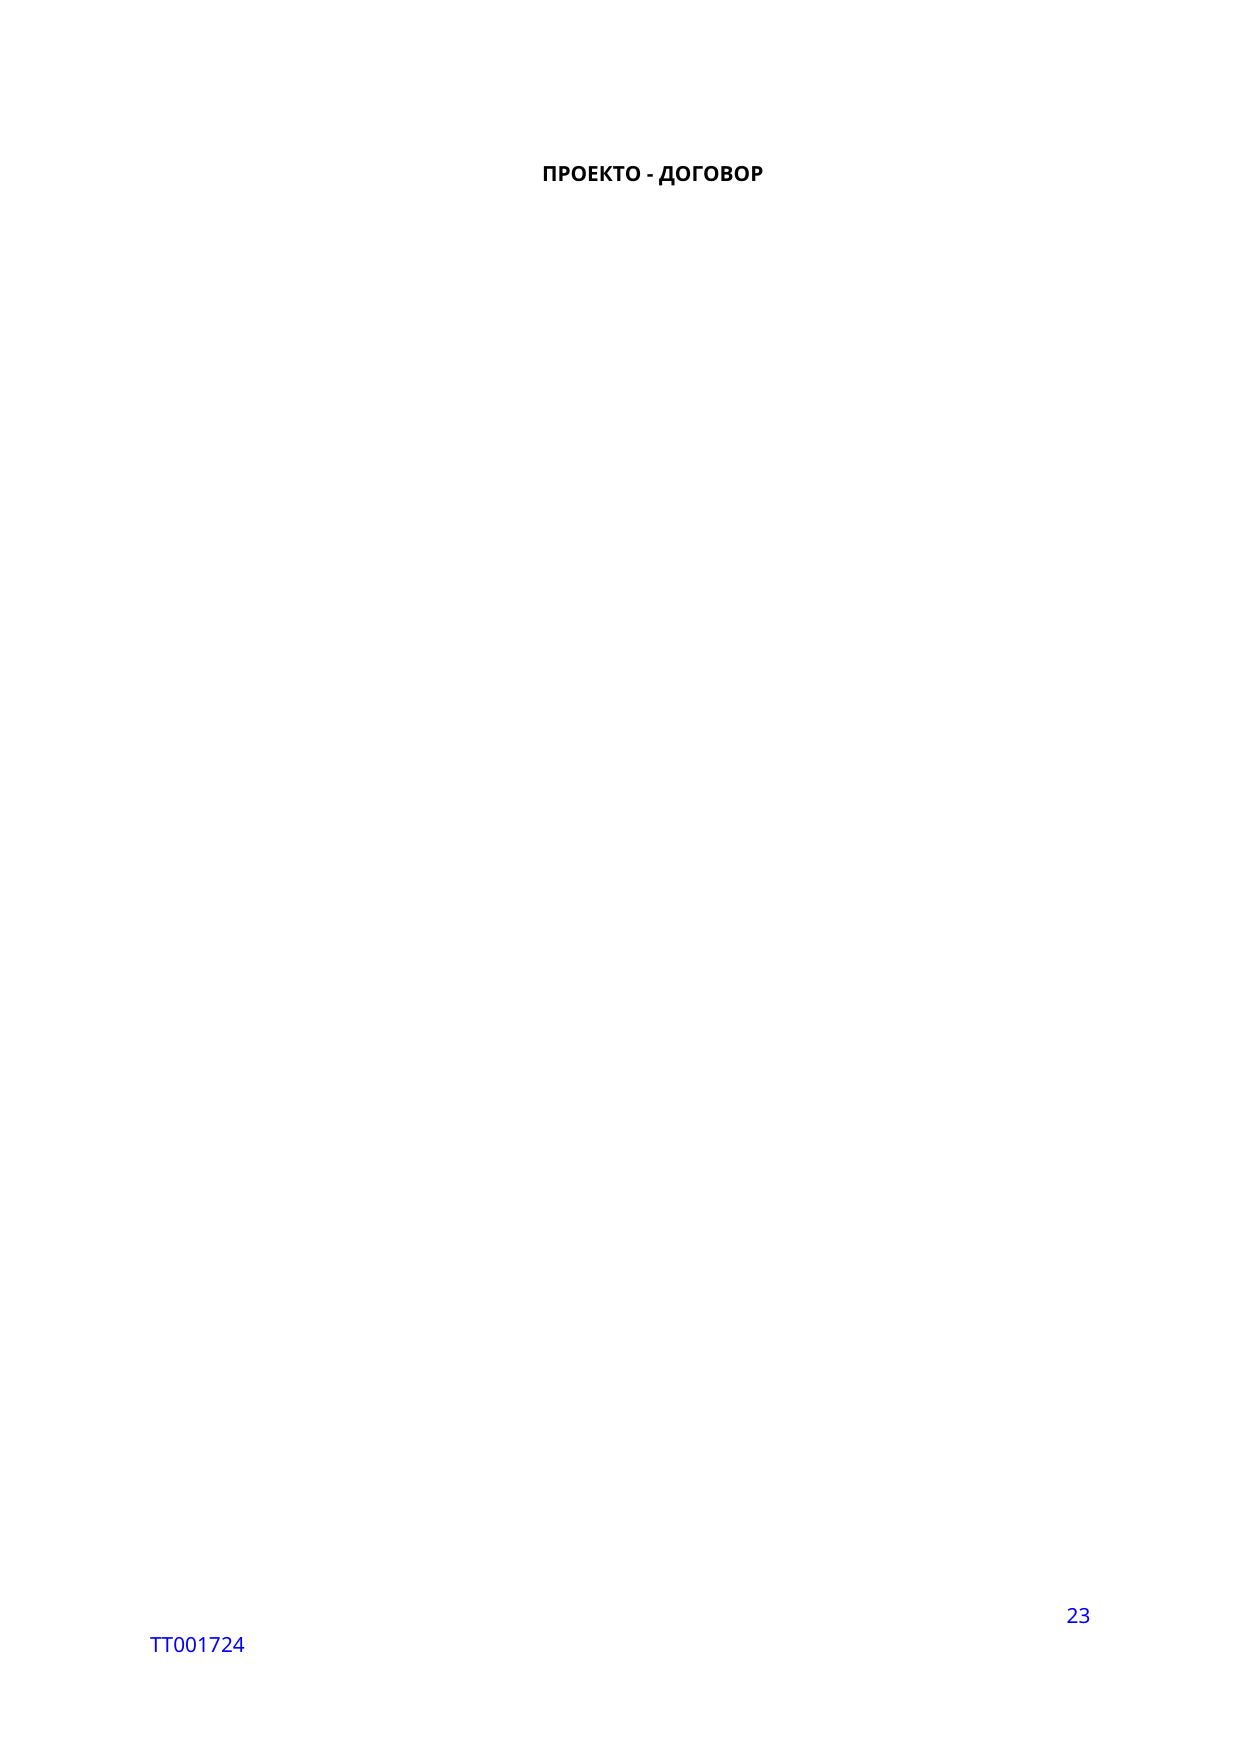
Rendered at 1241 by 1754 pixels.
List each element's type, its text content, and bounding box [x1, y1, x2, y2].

text ПРОЕКТО - ДОГОВОР [215, 159, 1090, 188]
